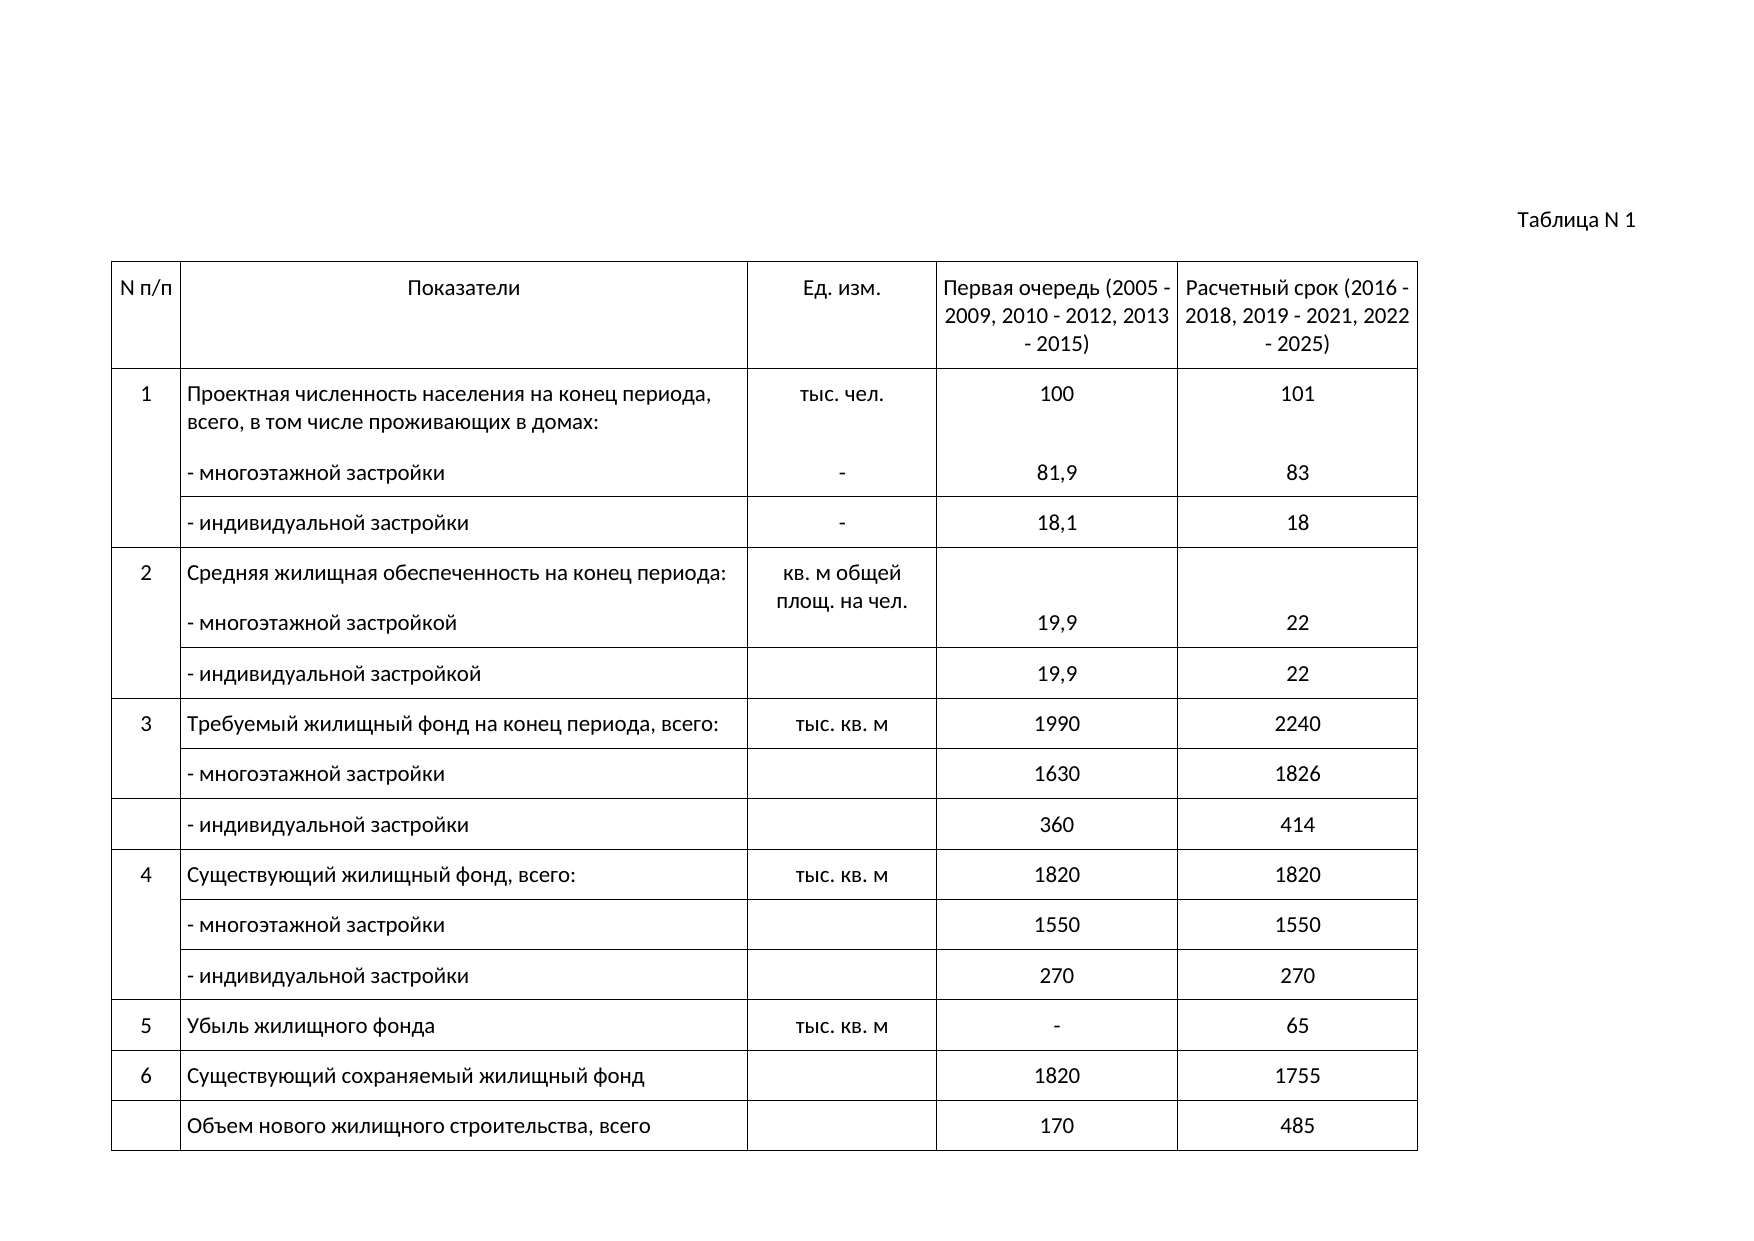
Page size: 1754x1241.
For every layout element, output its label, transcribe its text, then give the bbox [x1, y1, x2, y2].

table_cell 65 [1178, 1000, 1417, 1050]
text Таблица N 1 [118, 205, 1636, 233]
table_cell [112, 799, 180, 848]
table_cell 414 [1178, 799, 1417, 848]
table_cell - [748, 497, 936, 547]
table_cell 100 [937, 369, 1177, 446]
table_cell [937, 548, 1177, 597]
table_cell 1550 [937, 900, 1177, 949]
table_cell [748, 1051, 936, 1100]
table_cell [112, 1101, 180, 1150]
table_cell 3 [112, 699, 180, 798]
table_header Первая очередь (2005 - 2009, 2010 - 2012, 2013 - 2015) [937, 262, 1177, 368]
table_cell Средняя жилищная обеспеченность на конец периода: [181, 548, 747, 597]
table_cell - многоэтажной застройки [181, 749, 747, 798]
table_cell - индивидуальной застройки [181, 950, 747, 999]
table_cell 1630 [937, 749, 1177, 798]
table_cell 18,1 [937, 497, 1177, 547]
table_cell [748, 648, 936, 697]
table_cell 1826 [1178, 749, 1417, 798]
table_cell - индивидуальной застройкой [181, 648, 747, 697]
table_cell тыс. кв. м [748, 1000, 936, 1050]
table_cell [748, 749, 936, 798]
table_cell [748, 1101, 936, 1150]
table_cell 5 [112, 1000, 180, 1050]
table_cell - многоэтажной застройки [181, 900, 747, 949]
table_cell 360 [937, 799, 1177, 848]
table_cell 22 [1178, 648, 1417, 697]
table_cell 2240 [1178, 699, 1417, 748]
table_cell - многоэтажной застройкой [181, 597, 747, 647]
table_cell 1820 [937, 850, 1177, 899]
table_cell 18 [1178, 497, 1417, 547]
table_cell Убыль жилищного фонда [181, 1000, 747, 1050]
table_cell 1755 [1178, 1051, 1417, 1100]
table_cell - многоэтажной застройки [181, 446, 747, 496]
table_cell 1820 [937, 1051, 1177, 1100]
table_cell [1178, 548, 1417, 597]
table_cell [748, 799, 936, 848]
table_cell Существующий сохраняемый жилищный фонд [181, 1051, 747, 1100]
table_cell тыс. чел. [748, 369, 936, 446]
table_cell - индивидуальной застройки [181, 497, 747, 547]
table_cell 83 [1178, 446, 1417, 496]
table_cell 22 [1178, 597, 1417, 647]
table_cell [748, 950, 936, 999]
table_cell 485 [1178, 1101, 1417, 1150]
table_cell 1550 [1178, 900, 1417, 949]
table_cell Проектная численность населения на конец периода, всего, в том числе проживающих в домах: [181, 369, 747, 446]
table_cell [748, 900, 936, 949]
table_cell кв. м общей площ. на чел. [748, 548, 936, 647]
table_cell - [937, 1000, 1177, 1050]
table_cell 1820 [1178, 850, 1417, 899]
table_cell 19,9 [937, 648, 1177, 697]
table_cell 2 [112, 548, 180, 697]
table_cell 270 [937, 950, 1177, 999]
table_cell 19,9 [937, 597, 1177, 647]
table_cell 4 [112, 850, 180, 999]
table_cell 81,9 [937, 446, 1177, 496]
table_cell 170 [937, 1101, 1177, 1150]
table_cell Существующий жилищный фонд, всего: [181, 850, 747, 899]
table_cell 1 [112, 369, 180, 547]
table_header Ед. изм. [748, 262, 936, 368]
table_cell Требуемый жилищный фонд на конец периода, всего: [181, 699, 747, 748]
table_cell тыс. кв. м [748, 850, 936, 899]
table_header Показатели [181, 262, 747, 368]
table_cell тыс. кв. м [748, 699, 936, 748]
table_header N п/п [112, 262, 180, 368]
table_cell Объем нового жилищного строительства, всего [181, 1101, 747, 1150]
table_cell 270 [1178, 950, 1417, 999]
table_header Расчетный срок (2016 - 2018, 2019 - 2021, 2022 - 2025) [1178, 262, 1417, 368]
table_cell 6 [112, 1051, 180, 1100]
table_cell 1990 [937, 699, 1177, 748]
table_cell 101 [1178, 369, 1417, 446]
table_cell - [748, 446, 936, 496]
table_cell - индивидуальной застройки [181, 799, 747, 848]
